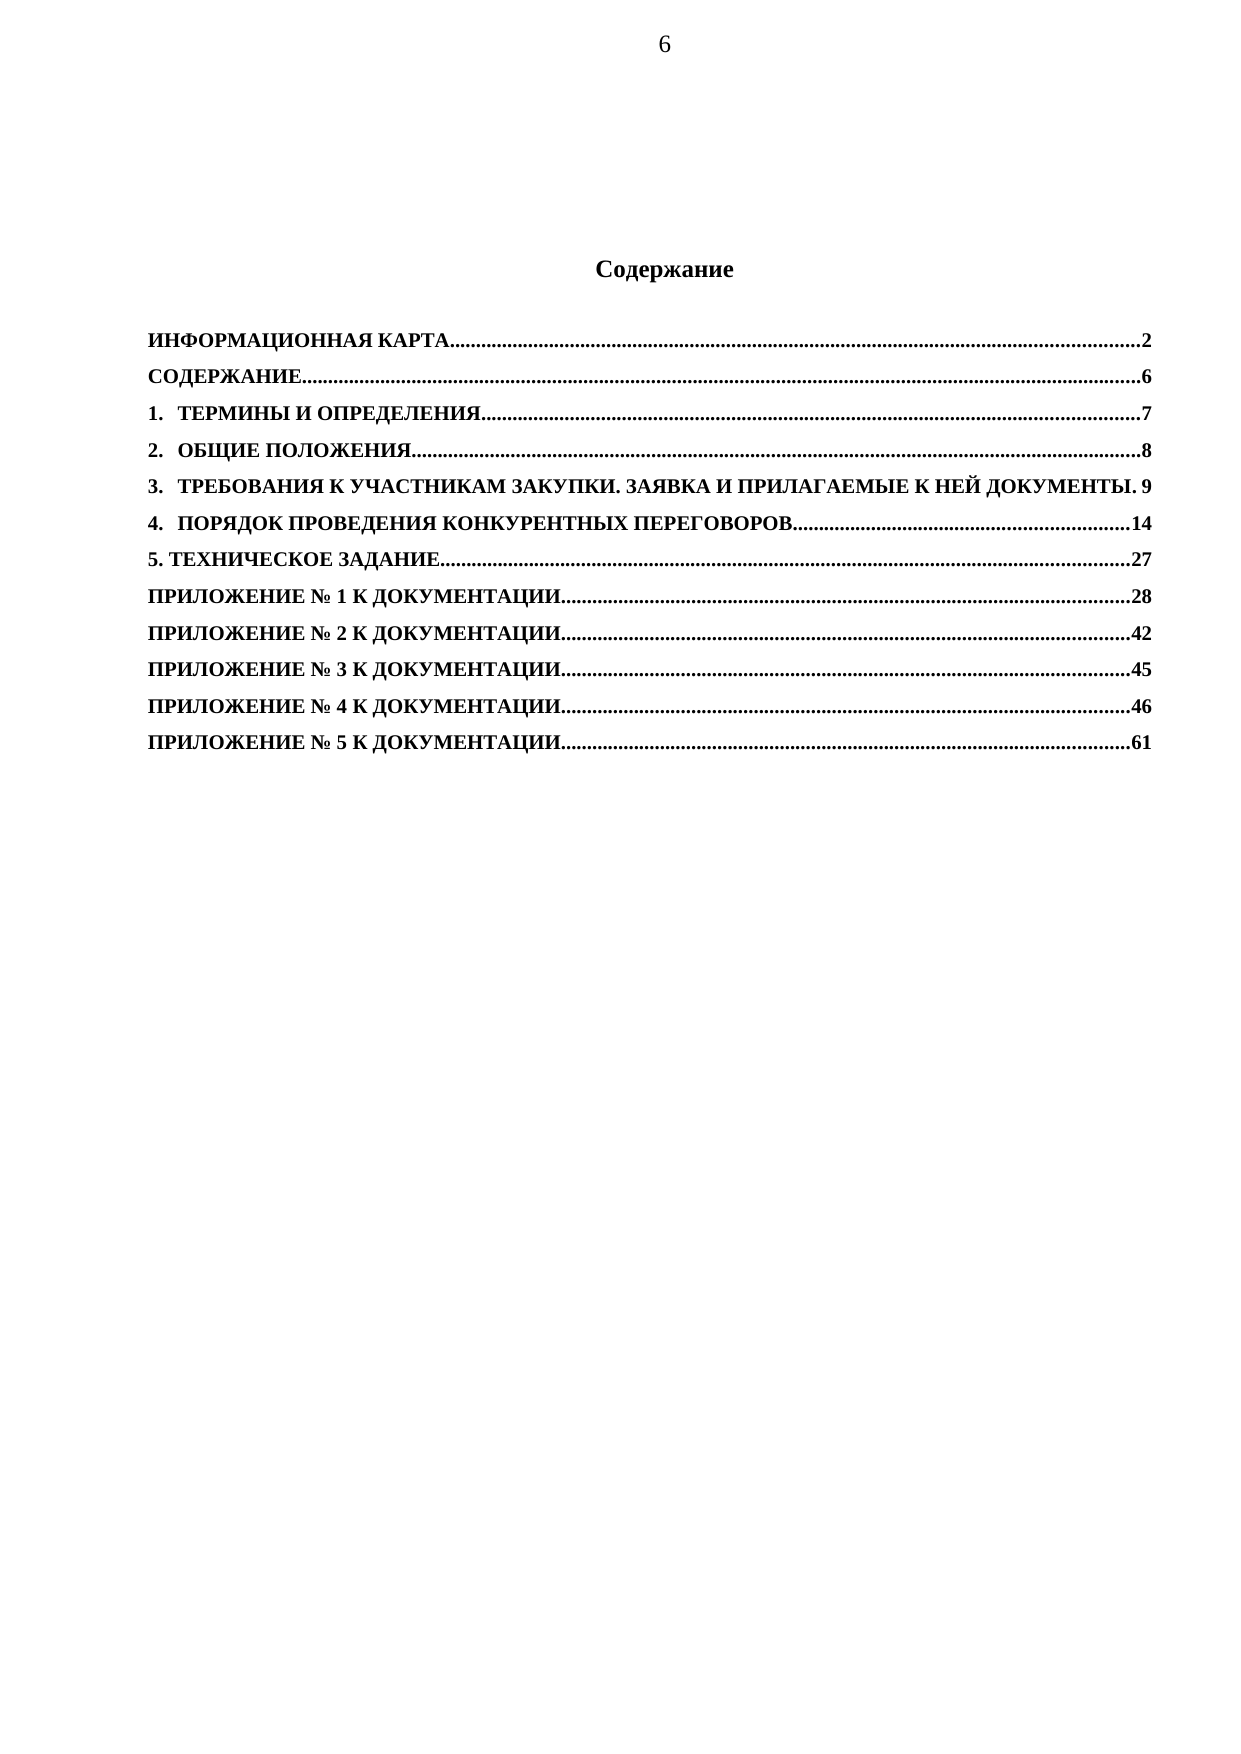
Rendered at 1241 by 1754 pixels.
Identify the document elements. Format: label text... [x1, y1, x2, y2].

text 1. Термины и определения 7 [148, 401, 1181, 425]
text Приложение № 4 к Документации 46 [148, 693, 1181, 718]
text 4. Порядок проведения конкурентных переговоров 14 [148, 511, 1181, 535]
text Содержание [148, 254, 1181, 282]
text 3. Требования к Участникам закупки. Заявка и прилагаемые к ней документы 9 [148, 474, 1181, 498]
text 2. Общие положения 8 [148, 438, 1181, 462]
text 5. Техническое задание 27 [148, 547, 1181, 571]
text Информационная карта 2 [148, 328, 1181, 352]
text Приложение № 2 к Документации 42 [148, 620, 1181, 644]
text Содержание 6 [148, 364, 1181, 388]
text Приложение № 5 к Документации 61 [148, 730, 1181, 754]
text Приложение № 3 к Документации 45 [148, 657, 1181, 681]
text Приложение № 1 к Документации 28 [148, 584, 1181, 608]
